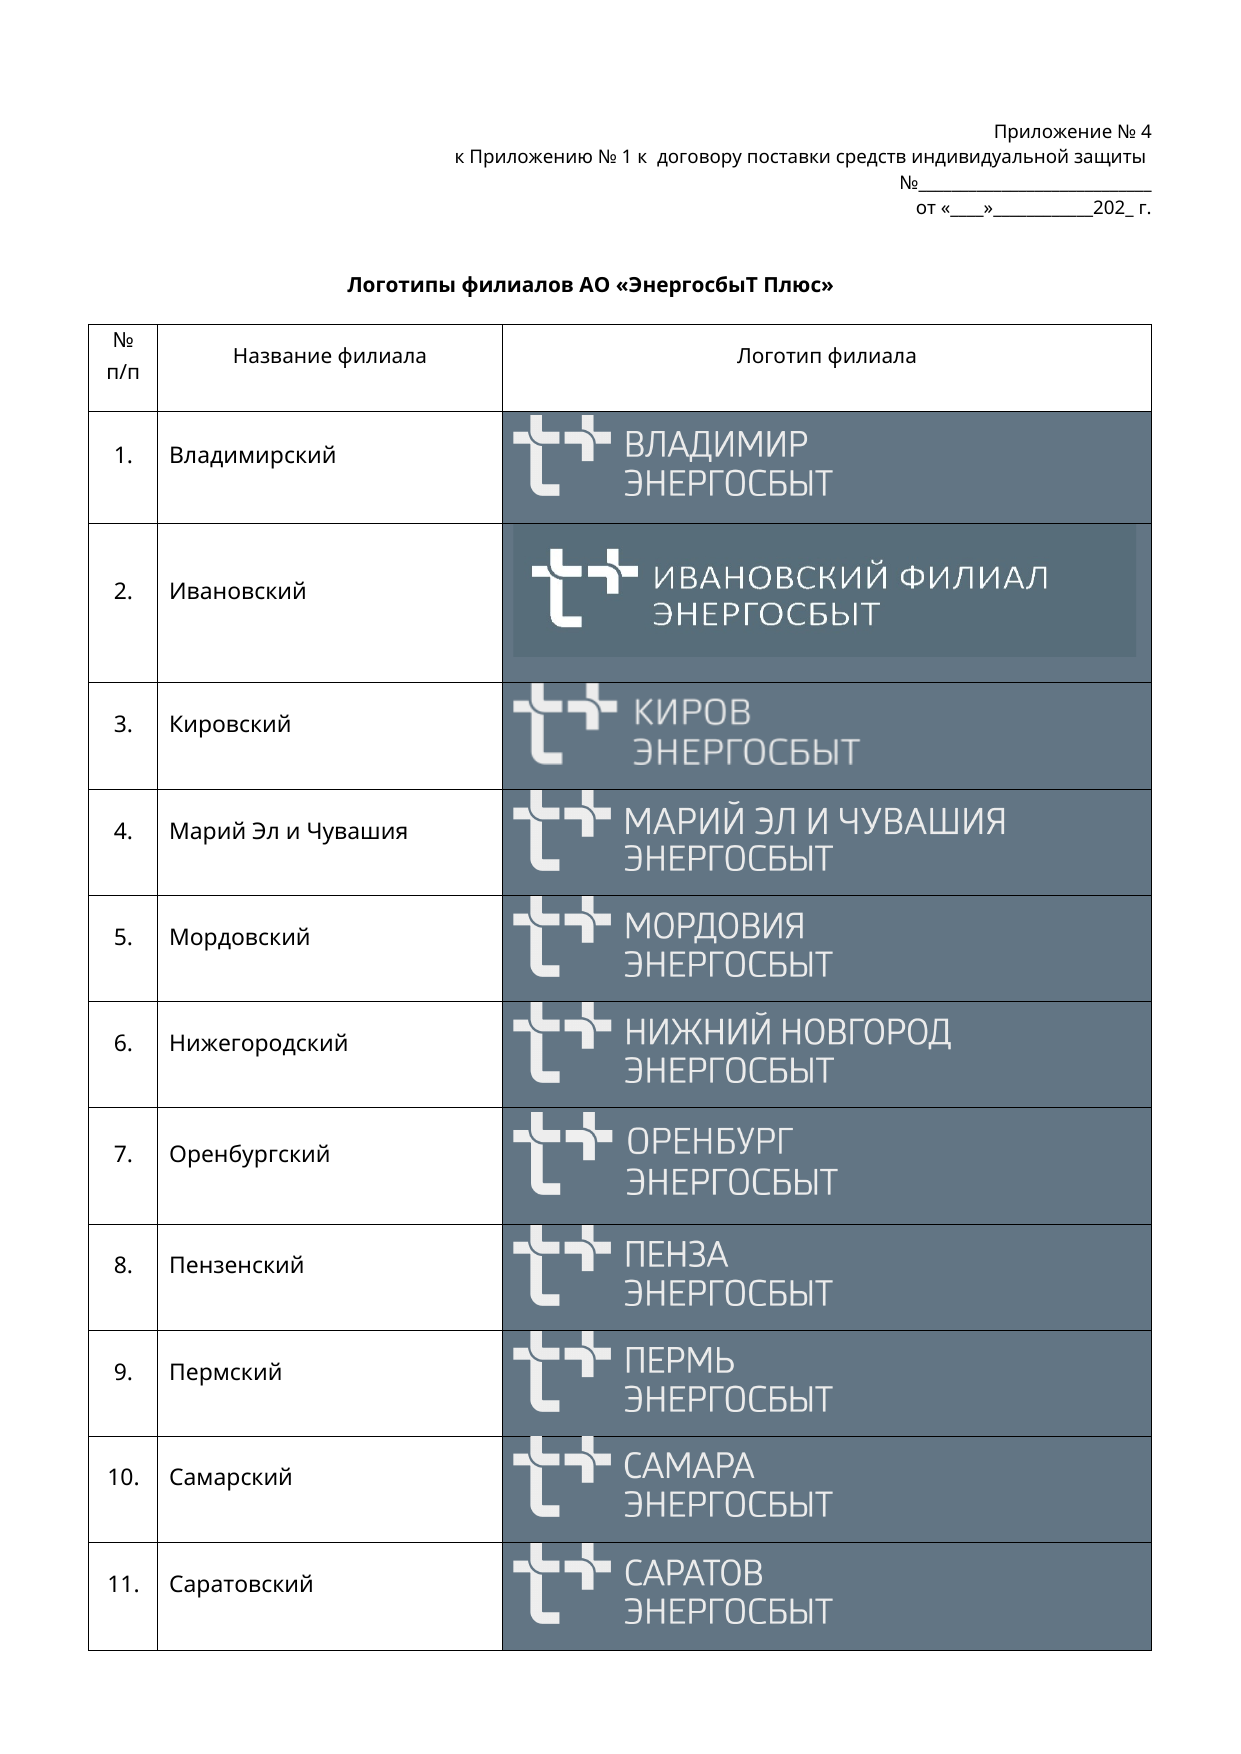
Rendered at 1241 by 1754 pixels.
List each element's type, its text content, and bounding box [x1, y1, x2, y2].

table_cell [503, 1437, 1151, 1542]
text Приложение № 4 [30, 118, 1152, 144]
table_cell [503, 1225, 1151, 1330]
table_cell Самарский [158, 1437, 502, 1542]
table_cell Нижегородский [158, 1002, 502, 1107]
table_cell 11. [89, 1543, 157, 1650]
table_cell 1. [89, 412, 157, 523]
table_cell [503, 524, 1151, 682]
picture [513, 524, 1137, 657]
table_cell [503, 1002, 1151, 1107]
table_header № п/п [89, 325, 157, 411]
table_cell [503, 896, 1151, 1001]
table_cell [503, 1543, 1151, 1650]
table_cell [503, 1108, 1151, 1224]
table_cell [503, 1331, 1151, 1436]
table_cell Оренбургский [158, 1108, 502, 1224]
table_cell Кировский [158, 683, 502, 789]
table_cell 8. [89, 1225, 157, 1330]
table_cell 7. [89, 1108, 157, 1224]
table_cell 9. [89, 1331, 157, 1436]
table_cell Саратовский [158, 1543, 502, 1650]
table_cell 10. [89, 1437, 157, 1542]
table_cell Пермский [158, 1331, 502, 1436]
table_cell Владимирский [158, 412, 502, 523]
table_cell 2. [89, 524, 157, 682]
text Логотипы филиалов АО «ЭнергосбыТ Плюс» [29, 270, 1152, 299]
table_header Название филиала [158, 325, 502, 411]
table_cell Ивановский [158, 524, 502, 682]
table_cell 3. [89, 683, 157, 789]
text к Приложению № 1 к договору поставки средств индивидуальной защиты №____________________________ [30, 144, 1152, 195]
table_cell [503, 683, 1151, 789]
table_header Логотип филиала [503, 325, 1151, 411]
table_cell Марий Эл и Чувашия [158, 790, 502, 895]
table_cell 4. [89, 790, 157, 895]
table_cell Мордовский [158, 896, 502, 1001]
table_cell [503, 790, 1151, 895]
table_cell 5. [89, 896, 157, 1001]
table_cell [503, 412, 1151, 523]
table_cell 6. [89, 1002, 157, 1107]
text от «____»____________202_ г. [29, 195, 1152, 220]
table_cell Пензенский [158, 1225, 502, 1330]
